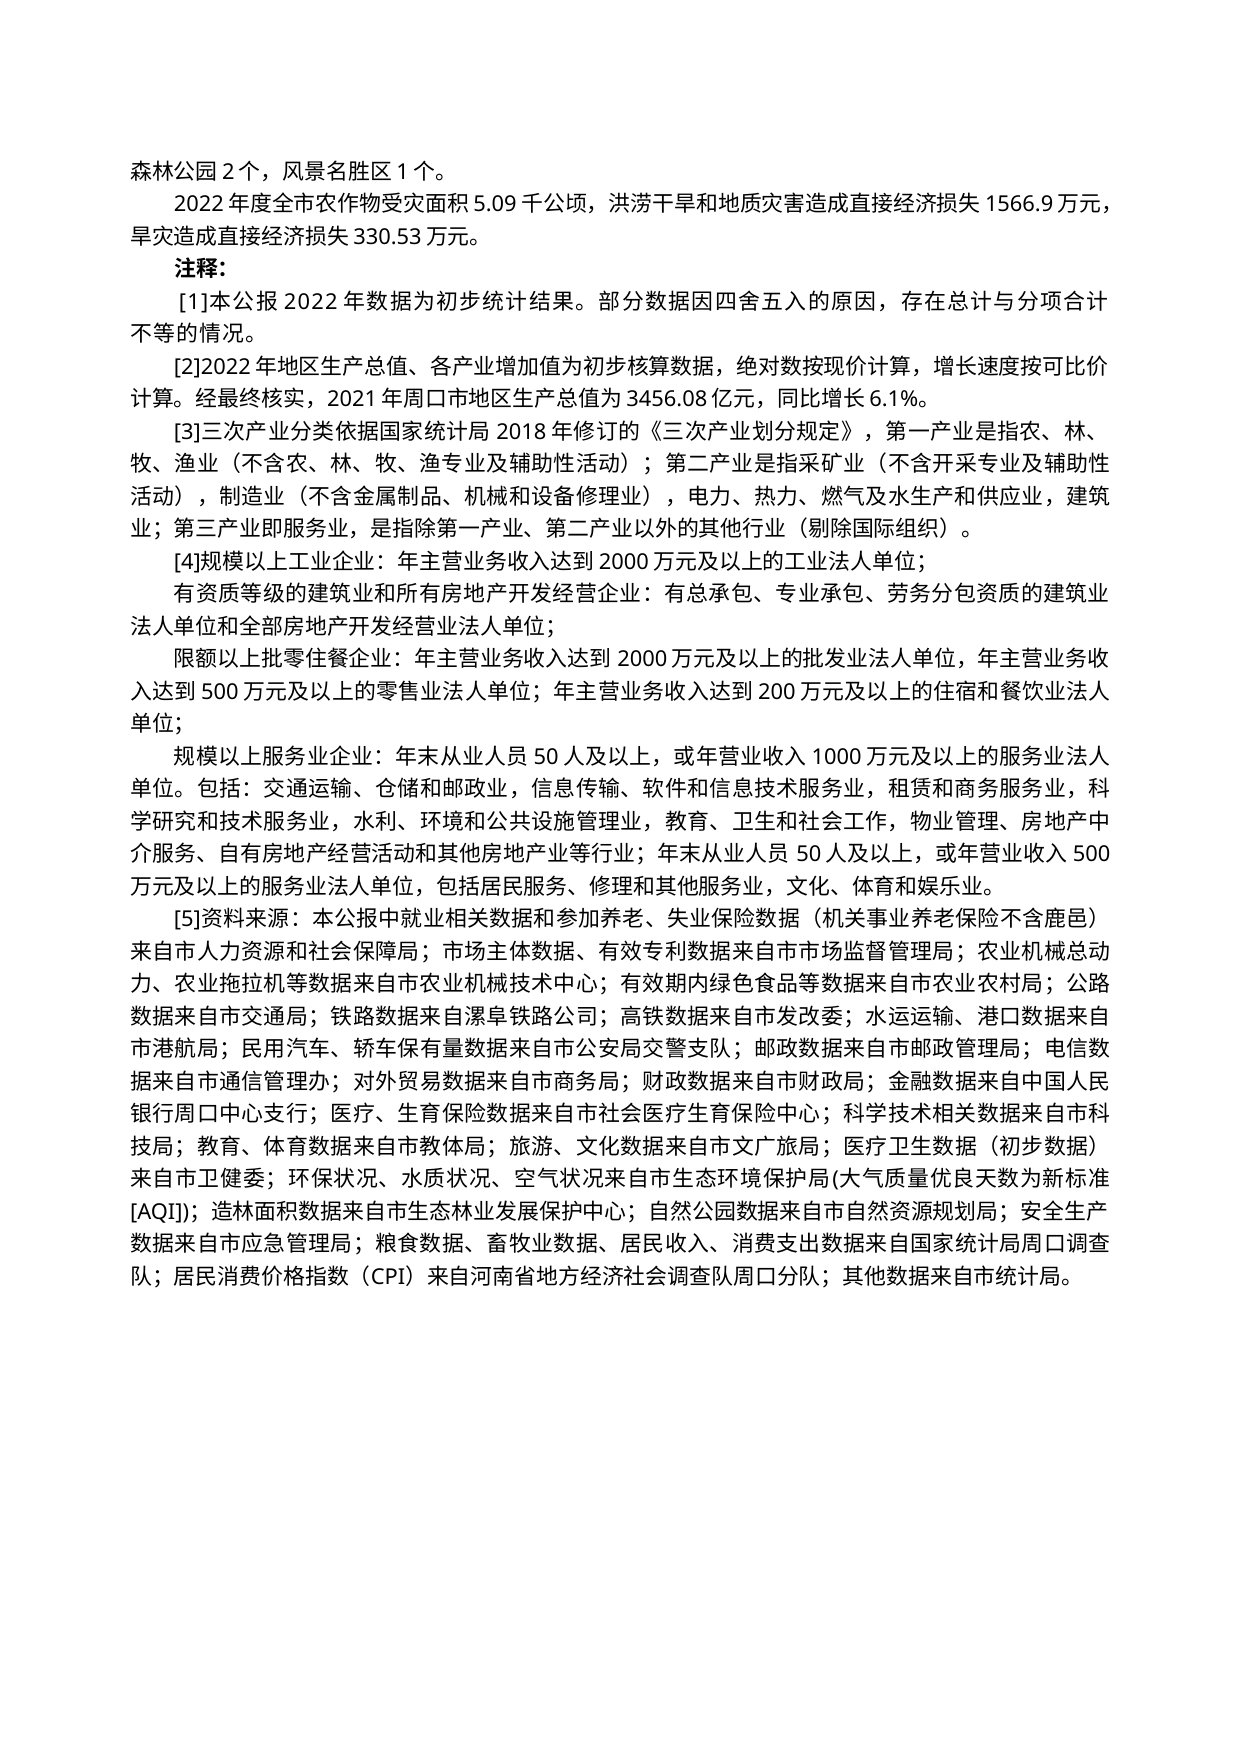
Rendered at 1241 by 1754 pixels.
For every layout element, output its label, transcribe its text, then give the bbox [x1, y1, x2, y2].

text 2022年度全市农作物受灾面积5.09千公顷，洪涝干旱和地质灾害造成直接经济损失1566.9万元，旱灾造成直接经济损失330.53万元。 [130, 186, 1110, 251]
text [5]资料来源：本公报中就业相关数据和参加养老、失业保险数据（机关事业养老保险不含鹿邑）来自市人力资源和社会保障局；市场主体数据、有效专利数据来自市市场监督管理局；农业机械总动力、农业拖拉机等数据来自市农业机械技术中心；有效期内绿色食品等数据来自市农业农村局；公路数据来自市交通局；铁路数据来自漯阜铁路公司；高铁数据来自市发改委；水运运输、港口数据来自市港航局；民用汽车、轿车保有量数据来自市公安局交警支队；邮政数据来自市邮政管理局；电信数据来自市通信管理办；对外贸易数据来自市商务局；财政数据来自市财政局；金融数据来自中国人民银行周口中心支行；医疗、生育保险数据来自市社会医疗生育保险中心；科学技术相关数据来自市科技局；教育、体育数据来自市教体局；旅游、文化数据来自市文广旅局；医疗卫生数据（初步数据）来自市卫健委；环保状况、水质状况、空气状况来自市生态环境保护局(大气质量优良天数为新标准[AQI])；造林面积数据来自市生态林业发展保护中心；自然公园数据来自市自然资源规划局；安全生产数据来自市应急管理局；粮食数据、畜牧业数据、居民收入、消费支出数据来自国家统计局周口调查队；居民消费价格指数（CPI）来自河南省地方经济社会调查队周口分队；其他数据来自市统计局。 [130, 901, 1110, 1291]
text 有资质等级的建筑业和所有房地产开发经营企业：有总承包、专业承包、劳务分包资质的建筑业法人单位和全部房地产开发经营业法人单位； [130, 576, 1110, 641]
text [1]本公报2022年数据为初步统计结果。部分数据因四舍五入的原因，存在总计与分项合计不等的情况。 [130, 283, 1110, 348]
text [130, 153, 1110, 186]
text 注释： [130, 251, 1110, 283]
text [3]三次产业分类依据国家统计局2018年修订的《三次产业划分规定》，第一产业是指农、林、牧、渔业（不含农、林、牧、渔专业及辅助性活动）；第二产业是指采矿业（不含开采专业及辅助性活动），制造业（不含金属制品、机械和设备修理业），电力、热力、燃气及水生产和供应业，建筑业；第三产业即服务业，是指除第一产业、第二产业以外的其他行业（剔除国际组织）。 [130, 413, 1110, 543]
text 限额以上批零住餐企业：年主营业务收入达到2000万元及以上的批发业法人单位，年主营业务收入达到500万元及以上的零售业法人单位；年主营业务收入达到200万元及以上的住宿和餐饮业法人单位； [130, 641, 1110, 738]
text [4]规模以上工业企业：年主营业务收入达到2000万元及以上的工业法人单位； [130, 543, 1110, 576]
text [2]2022年地区生产总值、各产业增加值为初步核算数据，绝对数按现价计算，增长速度按可比价计算。经最终核实，2021年周口市地区生产总值为3456.08亿元，同比增长6.1%。 [130, 348, 1110, 413]
text 规模以上服务业企业：年末从业人员50人及以上，或年营业收入1000万元及以上的服务业法人单位。包括：交通运输、仓储和邮政业，信息传输、软件和信息技术服务业，租赁和商务服务业，科学研究和技术服务业，水利、环境和公共设施管理业，教育、卫生和社会工作，物业管理、房地产中介服务、自有房地产经营活动和其他房地产业等行业；年末从业人员50人及以上，或年营业收入500万元及以上的服务业法人单位，包括居民服务、修理和其他服务业，文化、体育和娱乐业。 [130, 738, 1110, 901]
